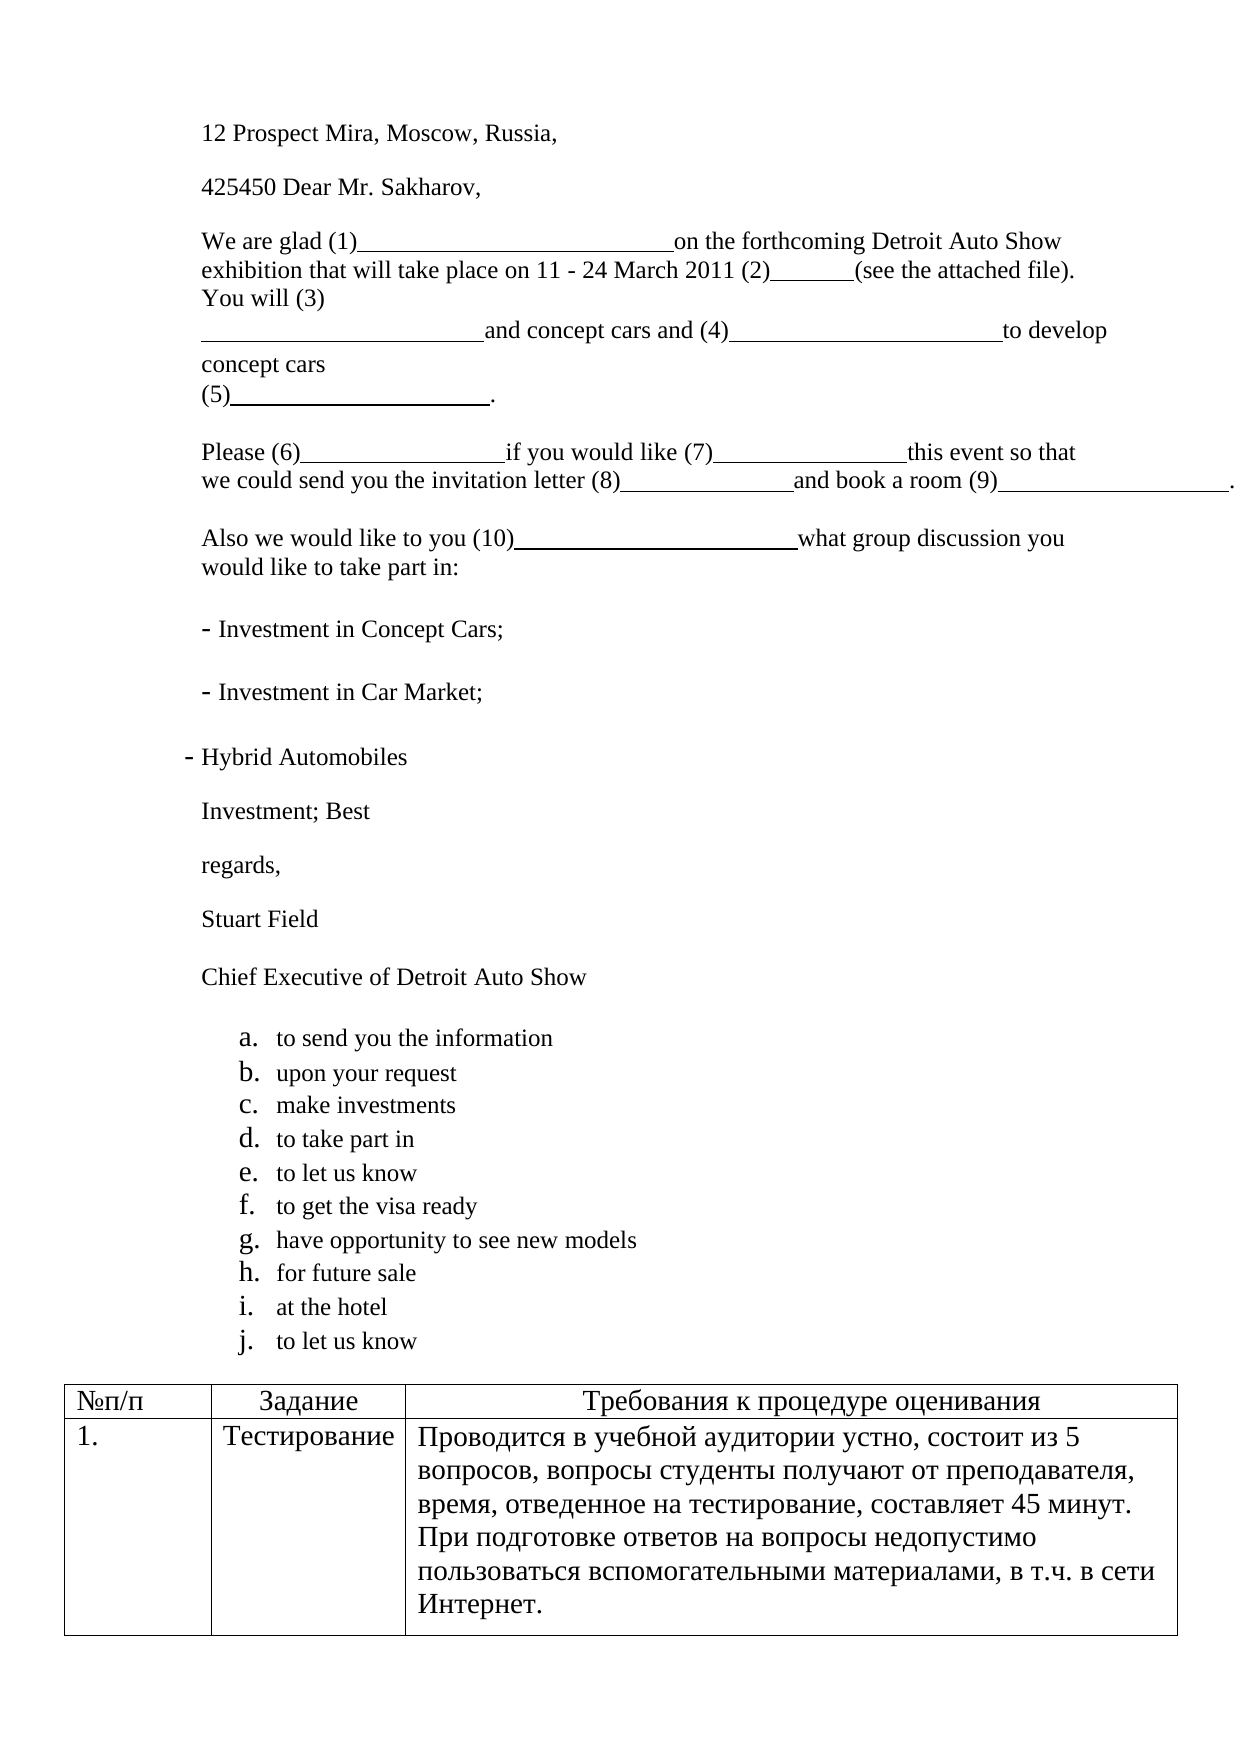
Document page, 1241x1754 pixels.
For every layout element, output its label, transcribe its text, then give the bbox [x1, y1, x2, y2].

text Please (6) if you would like (7) this event so that we could send you the invitation letter (8) and book a room (9) . [201, 437, 1081, 494]
text (5) . [201, 379, 1152, 408]
list to send you the information [238, 1020, 1152, 1054]
text We are glad (1) on the forthcoming Detroit Auto Show exhibition that will take place on 11 - 24 March 2011 (2) (see the attached file). You will (3) [201, 226, 1108, 312]
list to take part in [238, 1121, 1152, 1154]
text Also we would like to you (10) what group discussion you would like to take part in: [201, 523, 1116, 581]
table_header Требования к процедуре оценивания [406, 1385, 1177, 1418]
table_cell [406, 1419, 1177, 1635]
list at the hotel [238, 1288, 1152, 1322]
list Investment in Concept Cars; [201, 610, 1152, 644]
list upon your request [238, 1054, 1152, 1087]
text Chief Executive of Detroit Auto Show [201, 962, 1152, 991]
text 12 Prospect Mira, Moscow, Russia, 425450 Dear Mr. Sakharov, [201, 118, 608, 201]
table_cell Тестирование [212, 1419, 405, 1635]
list for future sale [238, 1255, 1152, 1288]
text Stuart Field [201, 904, 1152, 933]
list to get the visa ready [238, 1188, 1152, 1221]
list to let us know [238, 1154, 1152, 1188]
table_header №п/п [65, 1385, 211, 1418]
list have opportunity to see new models [238, 1221, 1152, 1255]
table_header Задание [212, 1385, 405, 1418]
table_cell 1. [65, 1419, 211, 1635]
list Investment in Car Market; [201, 673, 1152, 706]
list Hybrid Automobiles Investment; Best regards, [184, 738, 448, 879]
text and concept cars and (4) to develop concept cars [201, 312, 1152, 379]
list make investments [238, 1087, 1152, 1121]
list to let us know [238, 1322, 1152, 1356]
